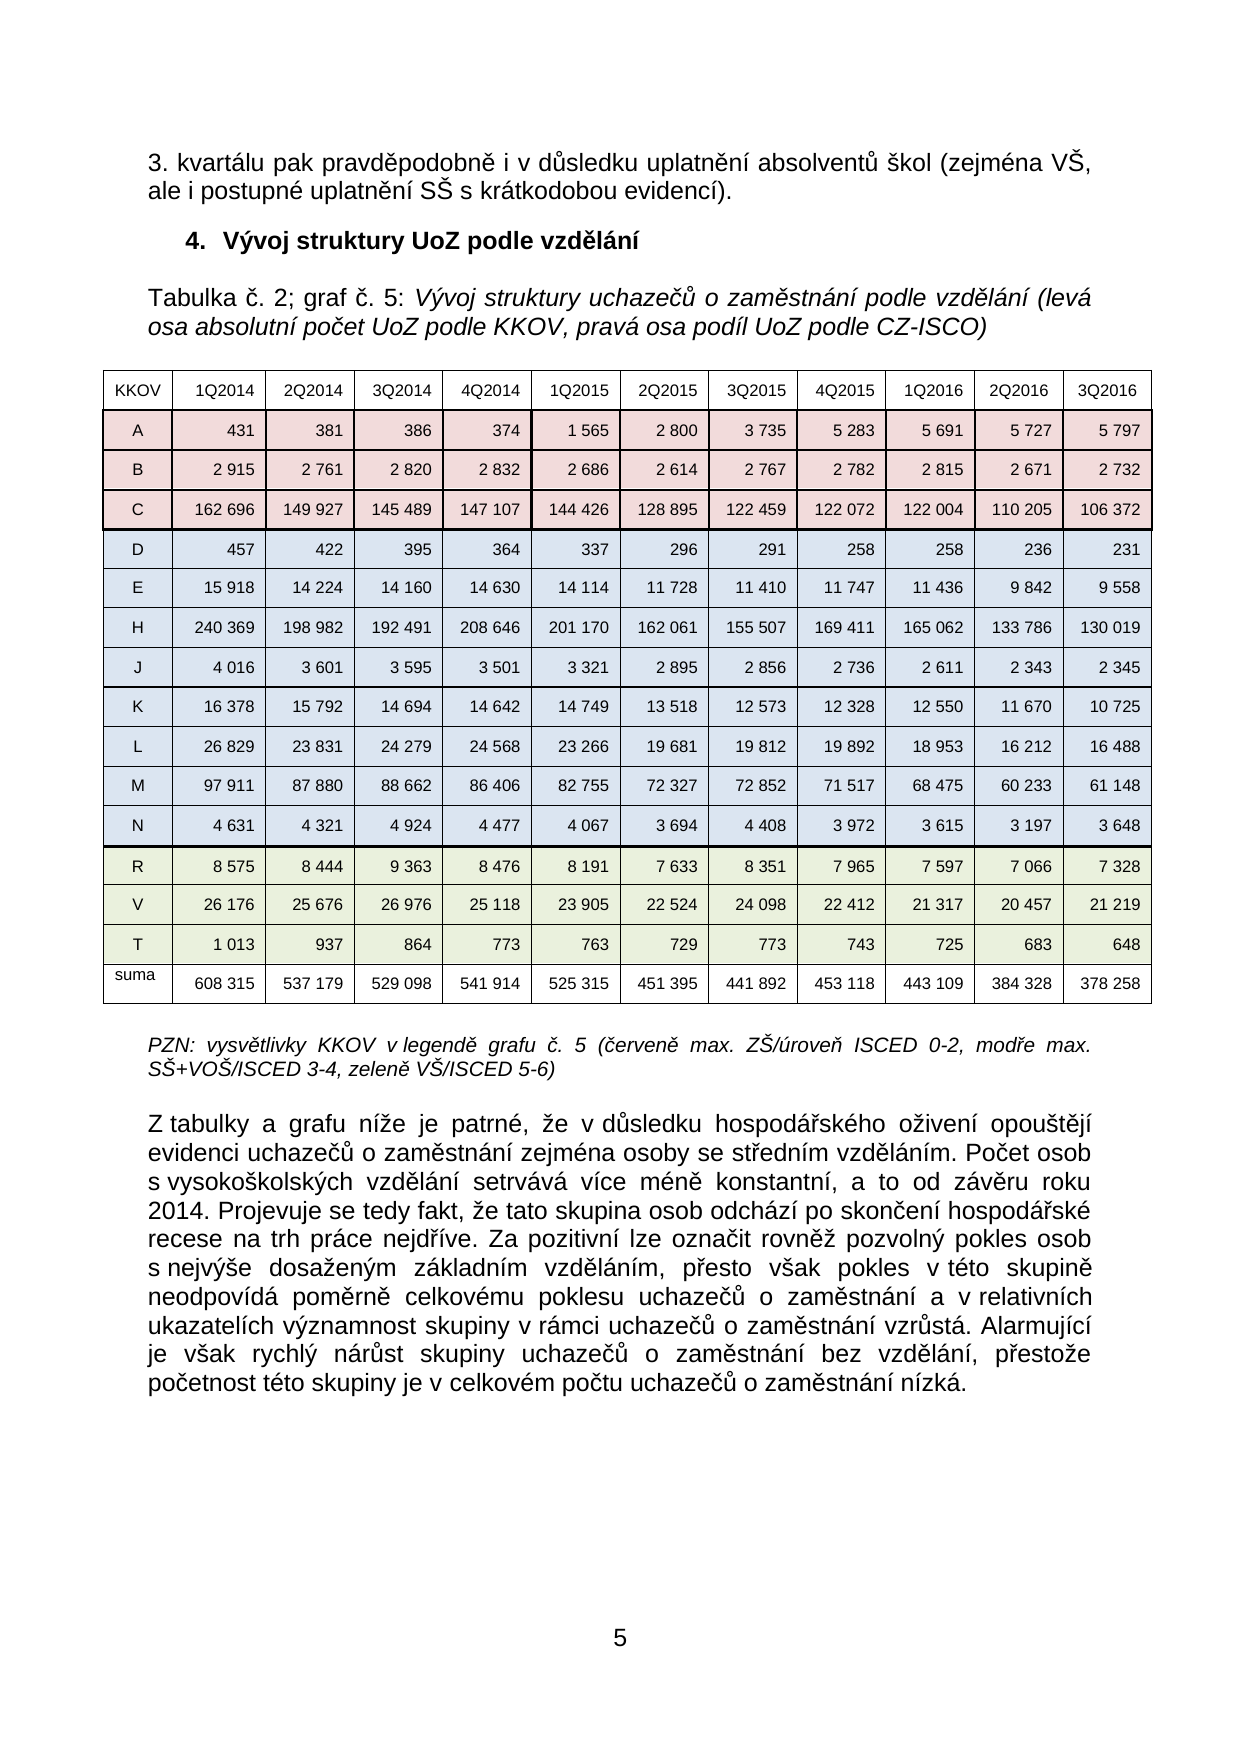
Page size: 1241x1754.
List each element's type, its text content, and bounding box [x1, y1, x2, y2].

table_cell 2 686 [533, 451, 619, 488]
table_cell 149 927 [267, 491, 353, 528]
table_cell 7 965 [798, 848, 885, 884]
table_cell 4 408 [709, 806, 797, 845]
table_cell 2 820 [355, 451, 442, 488]
table_cell 110 205 [976, 491, 1062, 528]
table_cell 19 892 [798, 727, 885, 766]
table_cell 26 829 [173, 727, 265, 766]
table_cell J [104, 648, 172, 686]
table_cell 541 914 [443, 965, 531, 1003]
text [148, 148, 1093, 205]
table_cell 3 321 [532, 648, 620, 686]
table_cell 374 [444, 411, 530, 449]
table_cell L [104, 727, 172, 766]
table_cell 240 369 [173, 608, 265, 647]
table_cell 198 982 [266, 608, 354, 647]
table_cell 22 524 [621, 885, 708, 924]
table_cell 13 518 [621, 688, 708, 726]
table_cell 12 550 [886, 688, 974, 726]
table_cell 2 761 [267, 451, 353, 488]
table_cell 97 911 [173, 767, 265, 805]
table_cell 3 501 [443, 648, 531, 686]
table_cell M [104, 767, 172, 805]
table_cell 296 [621, 531, 708, 568]
list Vývoj struktury UoZ podle vzdělání [185, 226, 1093, 255]
table_cell 2 345 [1064, 648, 1151, 686]
table_cell 537 179 [266, 965, 354, 1003]
table_cell 2 614 [621, 451, 708, 488]
table_cell 14 642 [443, 688, 531, 726]
table_cell 15 918 [173, 569, 265, 607]
table_cell 4 631 [173, 806, 265, 845]
table_cell 5 727 [976, 411, 1062, 449]
table_cell 3 735 [710, 411, 796, 449]
table_cell 24 279 [355, 727, 442, 766]
table_cell D [104, 531, 172, 568]
table_header 2Q2015 [621, 371, 708, 409]
table_cell 162 696 [173, 491, 265, 528]
table_cell 2 767 [710, 451, 796, 488]
table_cell 1 565 [533, 411, 619, 449]
table_cell 11 728 [621, 569, 708, 607]
table_cell R [104, 848, 172, 884]
table_cell A [104, 411, 171, 449]
table_cell 20 457 [975, 885, 1063, 924]
table_header 1Q2014 [173, 371, 265, 409]
table_cell C [104, 491, 171, 528]
table_cell 155 507 [709, 608, 797, 647]
table_cell 3 648 [1064, 806, 1151, 845]
text Z tabulky a grafu níže je patrné, že v důsledku hospodářského oživení opouštějí evidenci uchazečů o zaměstnání zejména osoby se středním vzděláním. Počet osob s vysokoškolských vzdělání setrvává více méně konstantní, a to od závěru roku 2014. Projevuje se tedy fakt, že tato skupina osob odchází po skončení hospodářské recese na trh práce nejdříve. Za pozitivní lze označit rovněž pozvolný pokles osob s nejvýše dosaženým základním vzděláním, přesto však pokles v této skupině neodpovídá poměrně celkovému poklesu uchazečů o zaměstnání a v relativních ukazatelích významnost skupiny v rámci uchazečů o zaměstnání vzrůstá. Alarmující je však rychlý nárůst skupiny uchazečů o zaměstnání bez vzdělání, přestože početnost této skupiny je v celkovém počtu uchazečů o zaměstnání nízká. [148, 1109, 1093, 1397]
table_cell 258 [798, 531, 885, 568]
table_cell 2 832 [444, 451, 530, 488]
table_cell 7 633 [621, 848, 708, 884]
table_cell 7 328 [1064, 848, 1151, 884]
table_cell H [104, 608, 172, 647]
table_header 3Q2016 [1064, 371, 1151, 409]
table_cell 88 662 [355, 767, 442, 805]
table_cell 729 [621, 925, 708, 963]
table_cell 23 831 [266, 727, 354, 766]
table_cell 381 [267, 411, 353, 449]
table_cell 2 732 [1064, 451, 1151, 488]
table_cell 130 019 [1064, 608, 1151, 647]
table_cell 60 233 [975, 767, 1063, 805]
table_cell 192 491 [355, 608, 442, 647]
table_cell 3 197 [975, 806, 1063, 845]
table_cell 11 410 [709, 569, 797, 607]
text Tabulka č. 2; graf č. 5: Vývoj struktury uchazečů o zaměstnání podle vzdělání (levá osa absolutní počet UoZ podle KKOV, pravá osa podíl UoZ podle CZ-ISCO) [148, 283, 1093, 341]
table_cell 11 436 [886, 569, 974, 607]
table_cell 145 489 [355, 491, 442, 528]
table_cell 337 [532, 531, 620, 568]
table_cell 4 477 [443, 806, 531, 845]
table_cell 725 [886, 925, 974, 963]
table_cell 23 905 [532, 885, 620, 924]
table_cell 386 [355, 411, 442, 449]
table_cell 11 747 [798, 569, 885, 607]
table_cell 451 395 [621, 965, 708, 1003]
table_cell 236 [975, 531, 1063, 568]
table_cell 5 797 [1064, 411, 1151, 449]
table_cell suma [104, 965, 172, 1003]
table_cell K [104, 688, 172, 726]
table_cell 5 283 [798, 411, 885, 449]
table_cell 2 895 [621, 648, 708, 686]
table_cell 3 694 [621, 806, 708, 845]
table_header 4Q2014 [443, 371, 531, 409]
table_cell 14 630 [443, 569, 531, 607]
table_cell 21 317 [886, 885, 974, 924]
table_cell 61 148 [1064, 767, 1151, 805]
table_cell 2 671 [976, 451, 1062, 488]
table_cell 3 601 [266, 648, 354, 686]
table_cell 258 [886, 531, 974, 568]
table_cell 144 426 [533, 491, 619, 528]
table_header 4Q2015 [798, 371, 885, 409]
table_header 3Q2014 [355, 371, 442, 409]
table_cell 453 118 [798, 965, 885, 1003]
table_cell 26 976 [355, 885, 442, 924]
table_cell 2 856 [709, 648, 797, 686]
table_cell 68 475 [886, 767, 974, 805]
table_cell 773 [443, 925, 531, 963]
table_cell 21 219 [1064, 885, 1151, 924]
table_header 3Q2015 [709, 371, 797, 409]
table_cell 22 412 [798, 885, 885, 924]
table_cell 8 575 [173, 848, 265, 884]
table_cell 122 072 [798, 491, 885, 528]
table_cell 648 [1064, 925, 1151, 963]
table_cell 422 [266, 531, 354, 568]
table_cell 14 224 [266, 569, 354, 607]
table_cell 169 411 [798, 608, 885, 647]
table_cell 14 749 [532, 688, 620, 726]
table_cell 763 [532, 925, 620, 963]
table_cell 457 [173, 531, 265, 568]
table_cell 14 694 [355, 688, 442, 726]
table_cell 147 107 [444, 491, 530, 528]
table_cell 18 953 [886, 727, 974, 766]
table_cell 25 676 [266, 885, 354, 924]
text PZN: vysvětlivky KKOV v legendě grafu č. 5 (červeně max. ZŠ/úroveň ISCED 0-2, modře max. SŠ+VOŠ/ISCED 3-4, zeleně VŠ/ISCED 5-6) [148, 1033, 1093, 1081]
table_cell 7 597 [886, 848, 974, 884]
table_cell 8 444 [266, 848, 354, 884]
table_header 1Q2016 [886, 371, 974, 409]
table_cell 9 842 [975, 569, 1063, 607]
table_cell 525 315 [532, 965, 620, 1003]
table_cell 743 [798, 925, 885, 963]
table_cell 128 895 [621, 491, 708, 528]
table_cell E [104, 569, 172, 607]
table_cell 16 378 [173, 688, 265, 726]
table_cell 19 812 [709, 727, 797, 766]
table_cell 86 406 [443, 767, 531, 805]
table_cell N [104, 806, 172, 845]
table_cell 12 573 [709, 688, 797, 726]
table_cell 165 062 [886, 608, 974, 647]
table_cell 773 [709, 925, 797, 963]
table_cell 2 343 [975, 648, 1063, 686]
table_cell 87 880 [266, 767, 354, 805]
table_cell 19 681 [621, 727, 708, 766]
table_cell 3 972 [798, 806, 885, 845]
table_cell 2 611 [886, 648, 974, 686]
table_cell 443 109 [886, 965, 974, 1003]
table_header 2Q2016 [975, 371, 1063, 409]
table_cell 24 098 [709, 885, 797, 924]
table_cell 8 351 [709, 848, 797, 884]
table_cell 133 786 [975, 608, 1063, 647]
table_cell 16 212 [975, 727, 1063, 766]
table_cell 364 [443, 531, 531, 568]
table_cell 1 013 [173, 925, 265, 963]
table_header 2Q2014 [266, 371, 354, 409]
table_cell 291 [709, 531, 797, 568]
table_cell 3 595 [355, 648, 442, 686]
table_cell 529 098 [355, 965, 442, 1003]
table_cell 4 067 [532, 806, 620, 845]
table_cell 82 755 [532, 767, 620, 805]
table_cell 395 [355, 531, 442, 568]
table_cell 4 016 [173, 648, 265, 686]
table_cell 5 691 [887, 411, 974, 449]
table_cell V [104, 885, 172, 924]
table_header KKOV [104, 371, 172, 409]
table_cell 14 114 [532, 569, 620, 607]
table_cell 937 [266, 925, 354, 963]
table_cell 231 [1064, 531, 1151, 568]
table_cell 11 670 [975, 688, 1063, 726]
table_cell 683 [975, 925, 1063, 963]
table_cell 864 [355, 925, 442, 963]
table_cell 9 363 [355, 848, 442, 884]
table_cell 3 615 [886, 806, 974, 845]
table_cell 16 488 [1064, 727, 1151, 766]
table_cell 608 315 [173, 965, 265, 1003]
table_cell 378 258 [1064, 965, 1151, 1003]
table_cell 2 815 [887, 451, 974, 488]
table_cell 8 191 [532, 848, 620, 884]
table_cell 10 725 [1064, 688, 1151, 726]
table_cell 72 852 [709, 767, 797, 805]
table_cell T [104, 925, 172, 963]
table_cell 15 792 [266, 688, 354, 726]
table_cell 72 327 [621, 767, 708, 805]
table_cell 4 924 [355, 806, 442, 845]
table_cell 2 915 [173, 451, 265, 488]
table_cell 2 782 [798, 451, 885, 488]
table_cell 71 517 [798, 767, 885, 805]
table_cell 23 266 [532, 727, 620, 766]
table_cell 162 061 [621, 608, 708, 647]
table_cell 4 321 [266, 806, 354, 845]
table_cell 8 476 [443, 848, 531, 884]
table_cell 122 004 [887, 491, 974, 528]
table_cell 26 176 [173, 885, 265, 924]
table_cell 441 892 [709, 965, 797, 1003]
table_cell 14 160 [355, 569, 442, 607]
table_cell 208 646 [443, 608, 531, 647]
table_cell 431 [173, 411, 265, 449]
table_cell 25 118 [443, 885, 531, 924]
table_cell 2 736 [798, 648, 885, 686]
table_cell B [104, 451, 171, 488]
table_cell 12 328 [798, 688, 885, 726]
table_cell 7 066 [975, 848, 1063, 884]
table_cell 9 558 [1064, 569, 1151, 607]
table_cell 106 372 [1064, 491, 1151, 528]
table_cell 384 328 [975, 965, 1063, 1003]
table_cell 24 568 [443, 727, 531, 766]
table_cell 2 800 [621, 411, 708, 449]
table_cell 122 459 [710, 491, 796, 528]
table_header 1Q2015 [532, 371, 620, 409]
table_cell 201 170 [532, 608, 620, 647]
